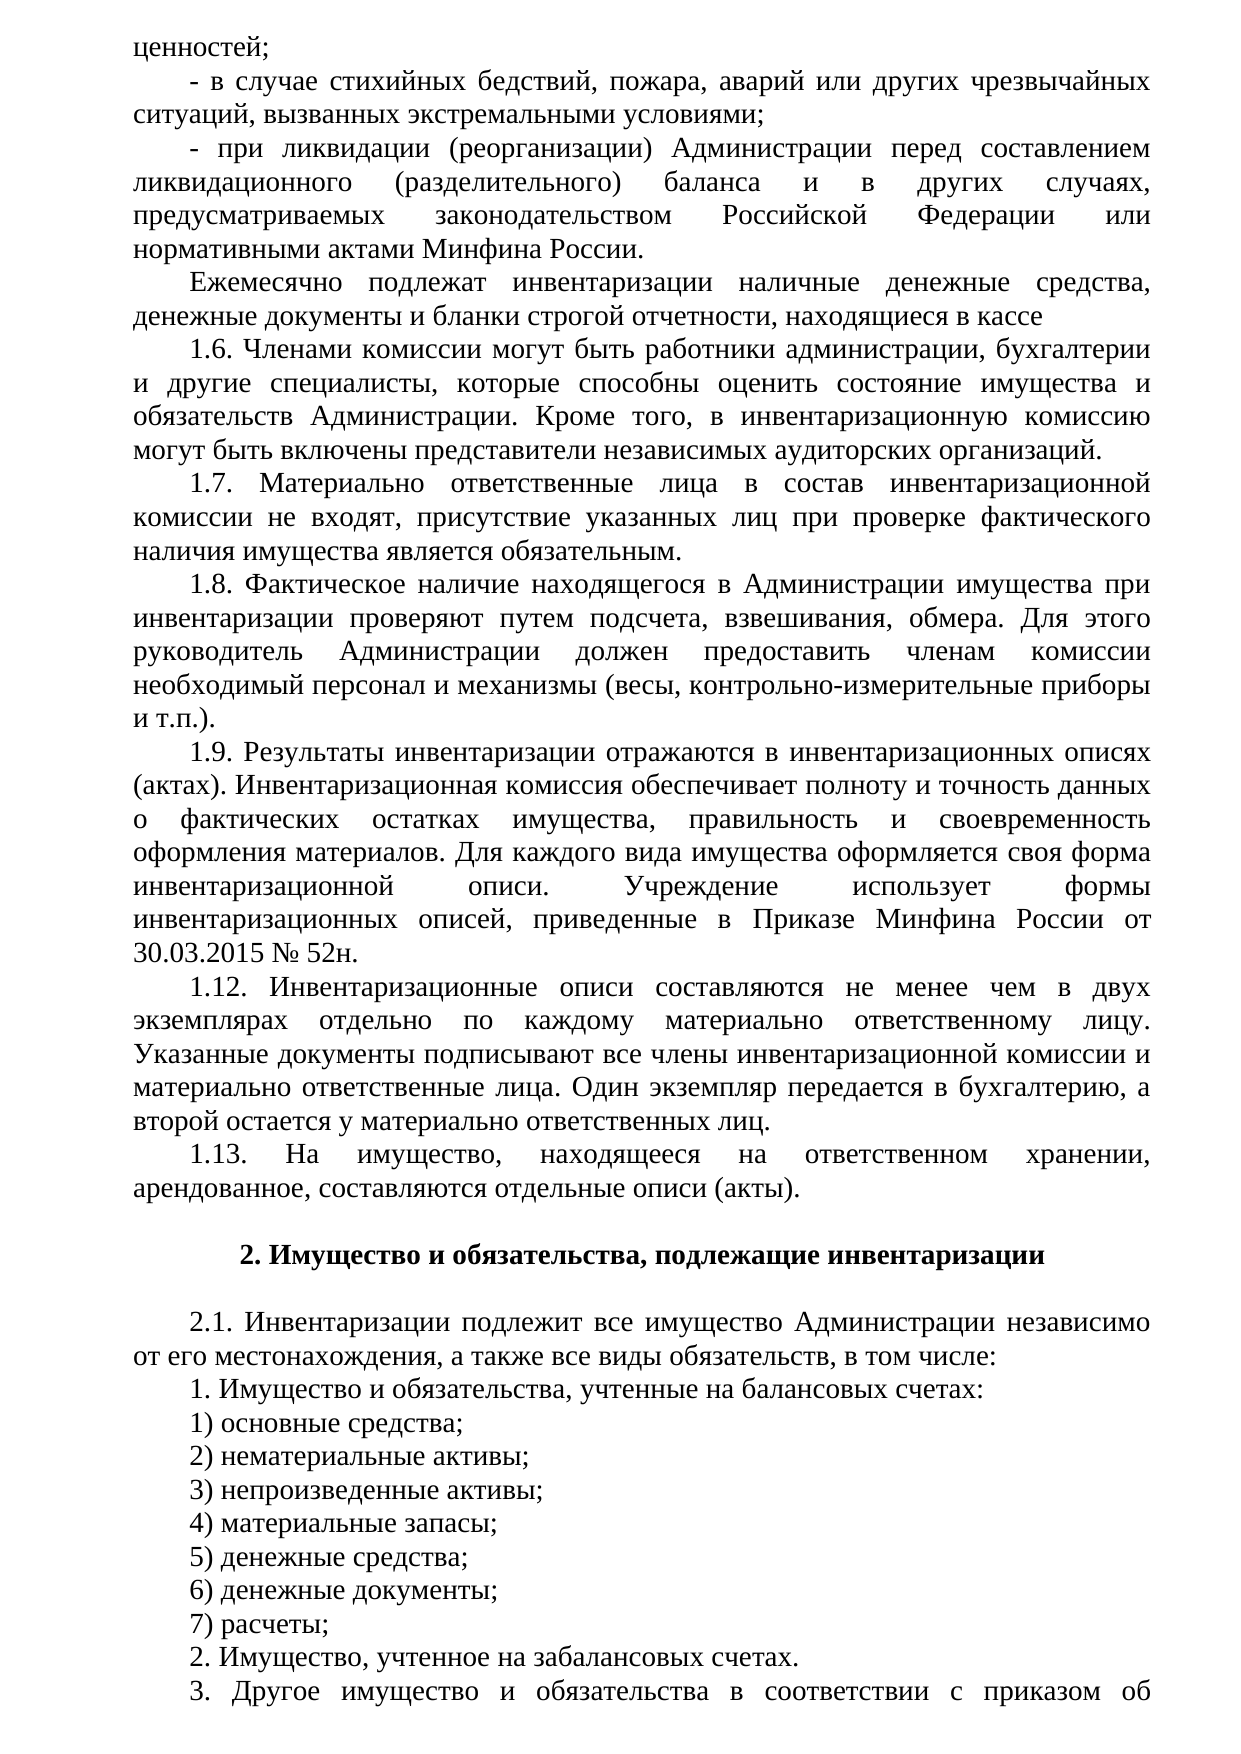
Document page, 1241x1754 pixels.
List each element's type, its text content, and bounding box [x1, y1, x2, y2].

text 1.6. Членами комиссии могут быть работники администрации, бухгалтерии и другие специалисты, которые способны оценить состояние имущества и обязательств Администрации. Кроме того, в инвентаризационную комиссию могут быть включены представители независимых аудиторских организаций. [133, 331, 1152, 466]
text 2. Имущество и обязательства, подлежащие инвентаризации [133, 1237, 1152, 1271]
text 2) нематериальные активы; [133, 1438, 1152, 1472]
text 4) материальные запасы; [133, 1505, 1152, 1539]
text 1.13. На имущество, находящееся на ответственном хранении, арендованное, составляются отдельные описи (акты). [133, 1136, 1152, 1203]
text - в случае стихийных бедствий, пожара, аварий или других чрезвычайных ситуаций, вызванных экстремальными условиями; [133, 63, 1152, 130]
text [133, 1673, 1152, 1707]
text 1.12. Инвентаризационные описи составляются не менее чем в двух экземплярах отдельно по каждому материально ответственному лицу. Указанные документы подписывают все члены инвентаризационной комиссии и материально ответственные лица. Один экземпляр передается в бухгалтерию, а второй остается у материально ответственных лиц. [133, 969, 1152, 1136]
text 1.9. Результаты инвентаризации отражаются в инвентаризационных описях (актах). Инвентаризационная комиссия обеспечивает полноту и точность данных о фактических остатках имущества, правильность и своевременность оформления материалов. Для каждого вида имущества оформляется своя форма инвентаризационной описи. Учреждение использует формы инвентаризационных описей, приведенные в Приказе Минфина России от 30.03.2015 № 52н. [133, 734, 1152, 969]
text 1.8. Фактическое наличие находящегося в Администрации имущества при инвентаризации проверяют путем подсчета, взвешивания, обмера. Для этого руководитель Администрации должен предоставить членам комиссии необходимый персонал и механизмы (весы, контрольно-измерительные приборы и т.п.). [133, 566, 1152, 734]
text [133, 29, 1152, 63]
text 1.7. Материально ответственные лица в состав инвентаризационной комиссии не входят, присутствие указанных лиц при проверке фактического наличия имущества является обязательным. [133, 466, 1152, 566]
text 2.1. Инвентаризации подлежит все имущество Администрации независимо от его местонахождения, а также все виды обязательств, в том числе: [133, 1304, 1152, 1371]
text 3) непроизведенные активы; [133, 1472, 1152, 1505]
text 7) расчеты; [133, 1606, 1152, 1639]
text 2. Имущество, учтенное на забалансовых счетах. [133, 1639, 1152, 1673]
text 1. Имущество и обязательства, учтенные на балансовых счетах: [133, 1371, 1152, 1405]
text 6) денежные документы; [133, 1572, 1152, 1606]
text 1) основные средства; [133, 1405, 1152, 1438]
text - при ликвидации (реорганизации) Администрации перед составлением ликвидационного (разделительного) баланса и в других случаях, предусматриваемых законодательством Российской Федерации или нормативными актами Минфина России. [133, 130, 1152, 264]
text Ежемесячно подлежат инвентаризации наличные денежные средства, денежные документы и бланки строгой отчетности, находящиеся в кассе [133, 264, 1152, 331]
text 5) денежные средства; [133, 1539, 1152, 1572]
